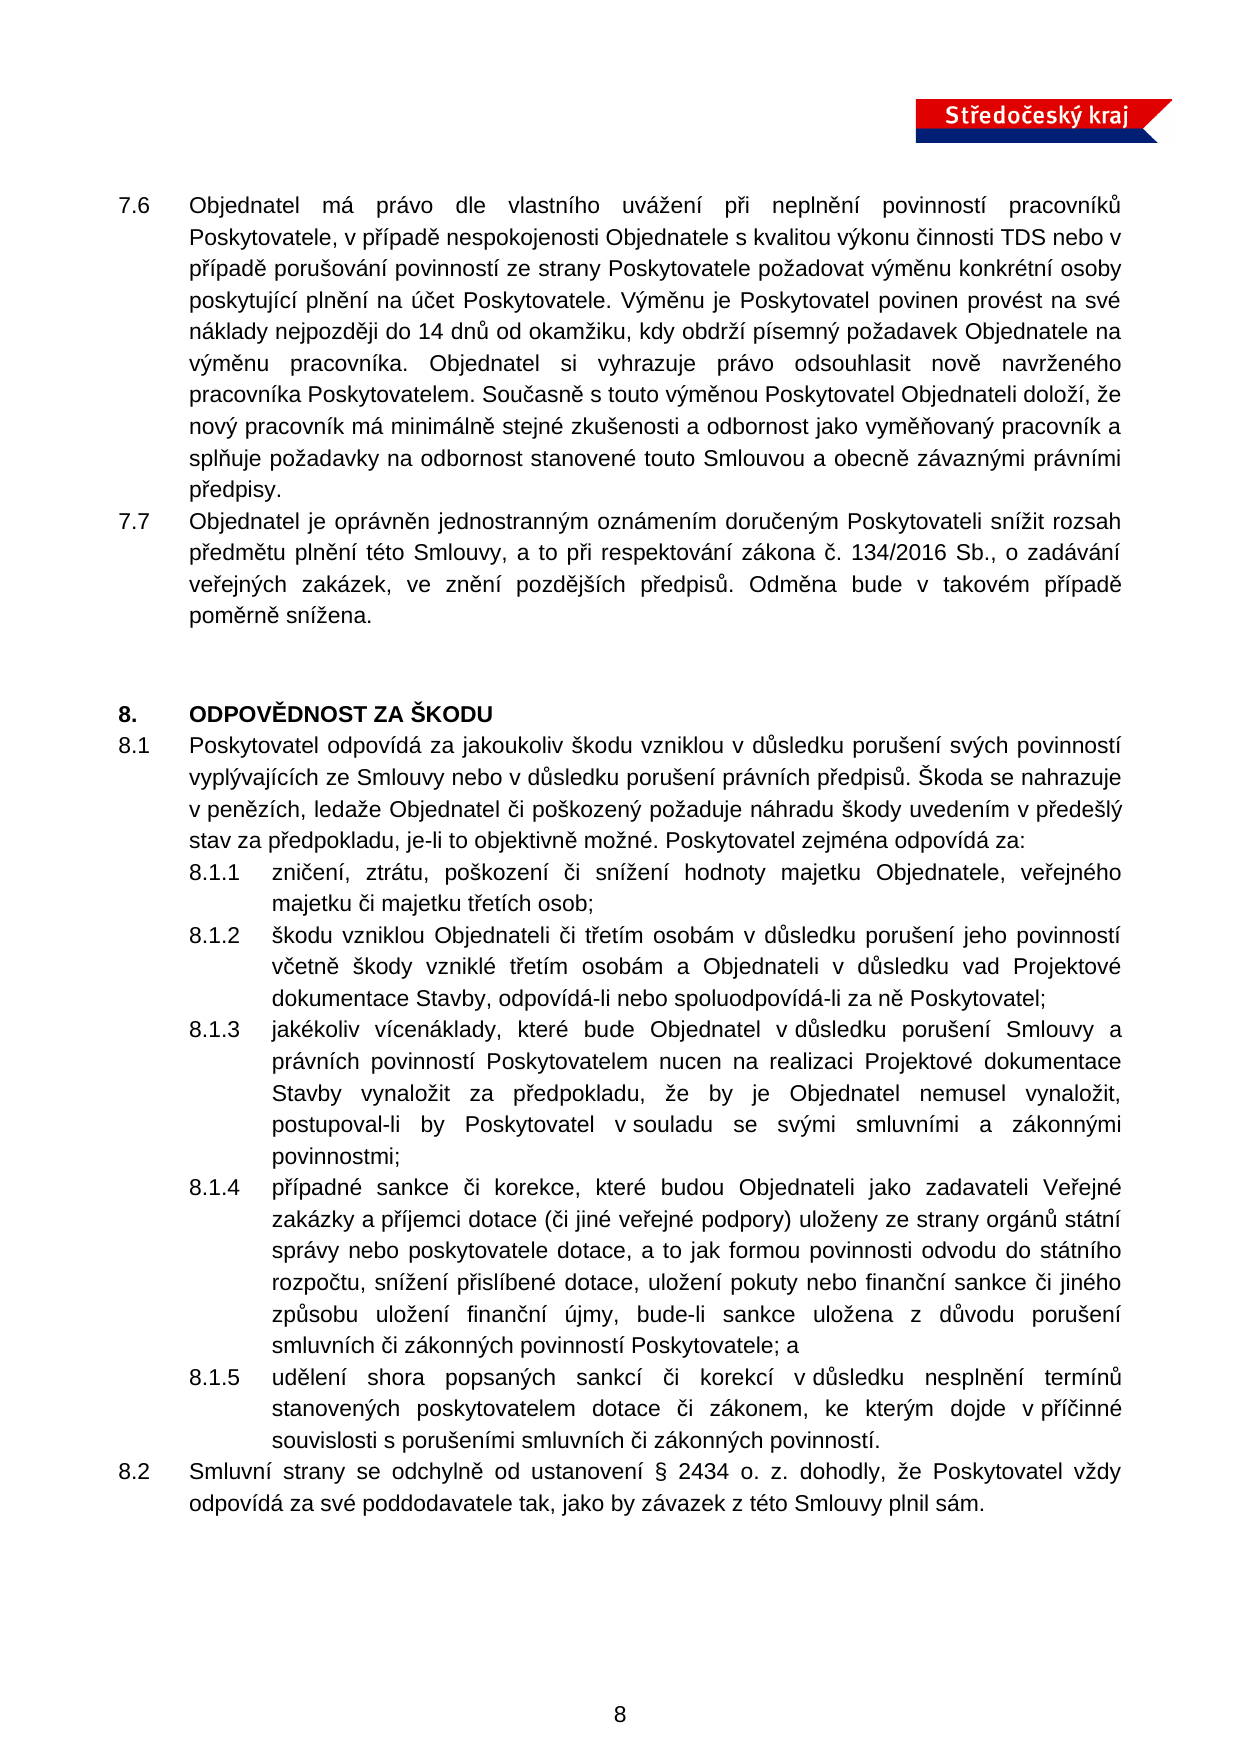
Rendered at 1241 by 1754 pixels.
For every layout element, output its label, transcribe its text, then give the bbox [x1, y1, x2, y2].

list škodu vzniklou Objednateli či třetím osobám v důsledku porušení jeho povinností včetně škody vzniklé třetím osobám a Objednateli v důsledku vad Projektové dokumentace Stavby, odpovídá-li nebo spoluodpovídá-li za ně Poskytovatel; [189, 922, 1122, 1011]
text ODPOVĚDNOST ZA ŠKODU [118, 701, 1122, 727]
list udělení shora popsaných sankcí či korekcí v důsledku nesplnění termínů stanovených poskytovatelem dotace či zákonem, ke kterým dojde v příčinné souvislosti s porušeními smluvních či zákonných povinností. [189, 1364, 1122, 1453]
list případné sankce či korekce, které budou Objednateli jako zadavateli Veřejné zakázky a příjemci dotace (či jiné veřejné podpory) uloženy ze strany orgánů státní správy nebo poskytovatele dotace, a to jak formou povinnosti odvodu do státního rozpočtu, snížení přislíbené dotace, uložení pokuty nebo finanční sankce či jiného způsobu uložení finanční újmy, bude-li sankce uložena z důvodu porušení smluvních či zákonných povinností Poskytovatele; a [189, 1174, 1122, 1358]
text Objednatel je oprávněn jednostranným oznámením doručeným Poskytovateli snížit rozsah předmětu plnění této Smlouvy, a to při respektování zákona č. 134/2016 Sb., o zadávání veřejných zakázek, ve znění pozdějších předpisů. Odměna bude v takovém případě poměrně snížena. [118, 508, 1122, 629]
picture [915, 99, 1173, 143]
list jakékoliv vícenáklady, které bude Objednatel v důsledku porušení Smlouvy a právních povinností Poskytovatelem nucen na realizaci Projektové dokumentace Stavby vynaložit za předpokladu, že by je Objednatel nemusel vynaložit, postupoval-li by Poskytovatel v souladu se svými smluvními a zákonnými povinnostmi; [189, 1016, 1122, 1169]
text Objednatel má právo dle vlastního uvážení při neplnění povinností pracovníků Poskytovatele, v případě nespokojenosti Objednatele s kvalitou výkonu činnosti TDS nebo v případě porušování povinností ze strany Poskytovatele požadovat výměnu konkrétní osoby poskytující plnění na účet Poskytovatele. Výměnu je Poskytovatel povinen provést na své náklady nejpozději do 14 dnů od okamžiku, kdy obdrží písemný požadavek Objednatele na výměnu pracovníka. Objednatel si vyhrazuje právo odsouhlasit nově navrženého pracovníka Poskytovatelem. Současně s touto výměnou Poskytovatel Objednateli doloží, že nový pracovník má minimálně stejné zkušenosti a odbornost jako vyměňovaný pracovník a splňuje požadavky na odbornost stanovené touto Smlouvou a obecně závaznými právními předpisy. [118, 192, 1122, 502]
text Poskytovatel odpovídá za jakoukoliv škodu vzniklou v důsledku porušení svých povinností vyplývajících ze Smlouvy nebo v důsledku porušení právních předpisů. Škoda se nahrazuje v penězích, ledaže Objednatel či poškozený požaduje náhradu škody uvedením v předešlý stav za předpokladu, je-li to objektivně možné. Poskytovatel zejména odpovídá za: [118, 732, 1122, 853]
text Smluvní strany se odchylně od ustanovení § 2434 o. z. dohodly, že Poskytovatel vždy odpovídá za své poddodavatele tak, jako by závazek z této Smlouvy plnil sám. [118, 1458, 1122, 1516]
list zničení, ztrátu, poškození či snížení hodnoty majetku Objednatele, veřejného majetku či majetku třetích osob; [189, 859, 1122, 917]
